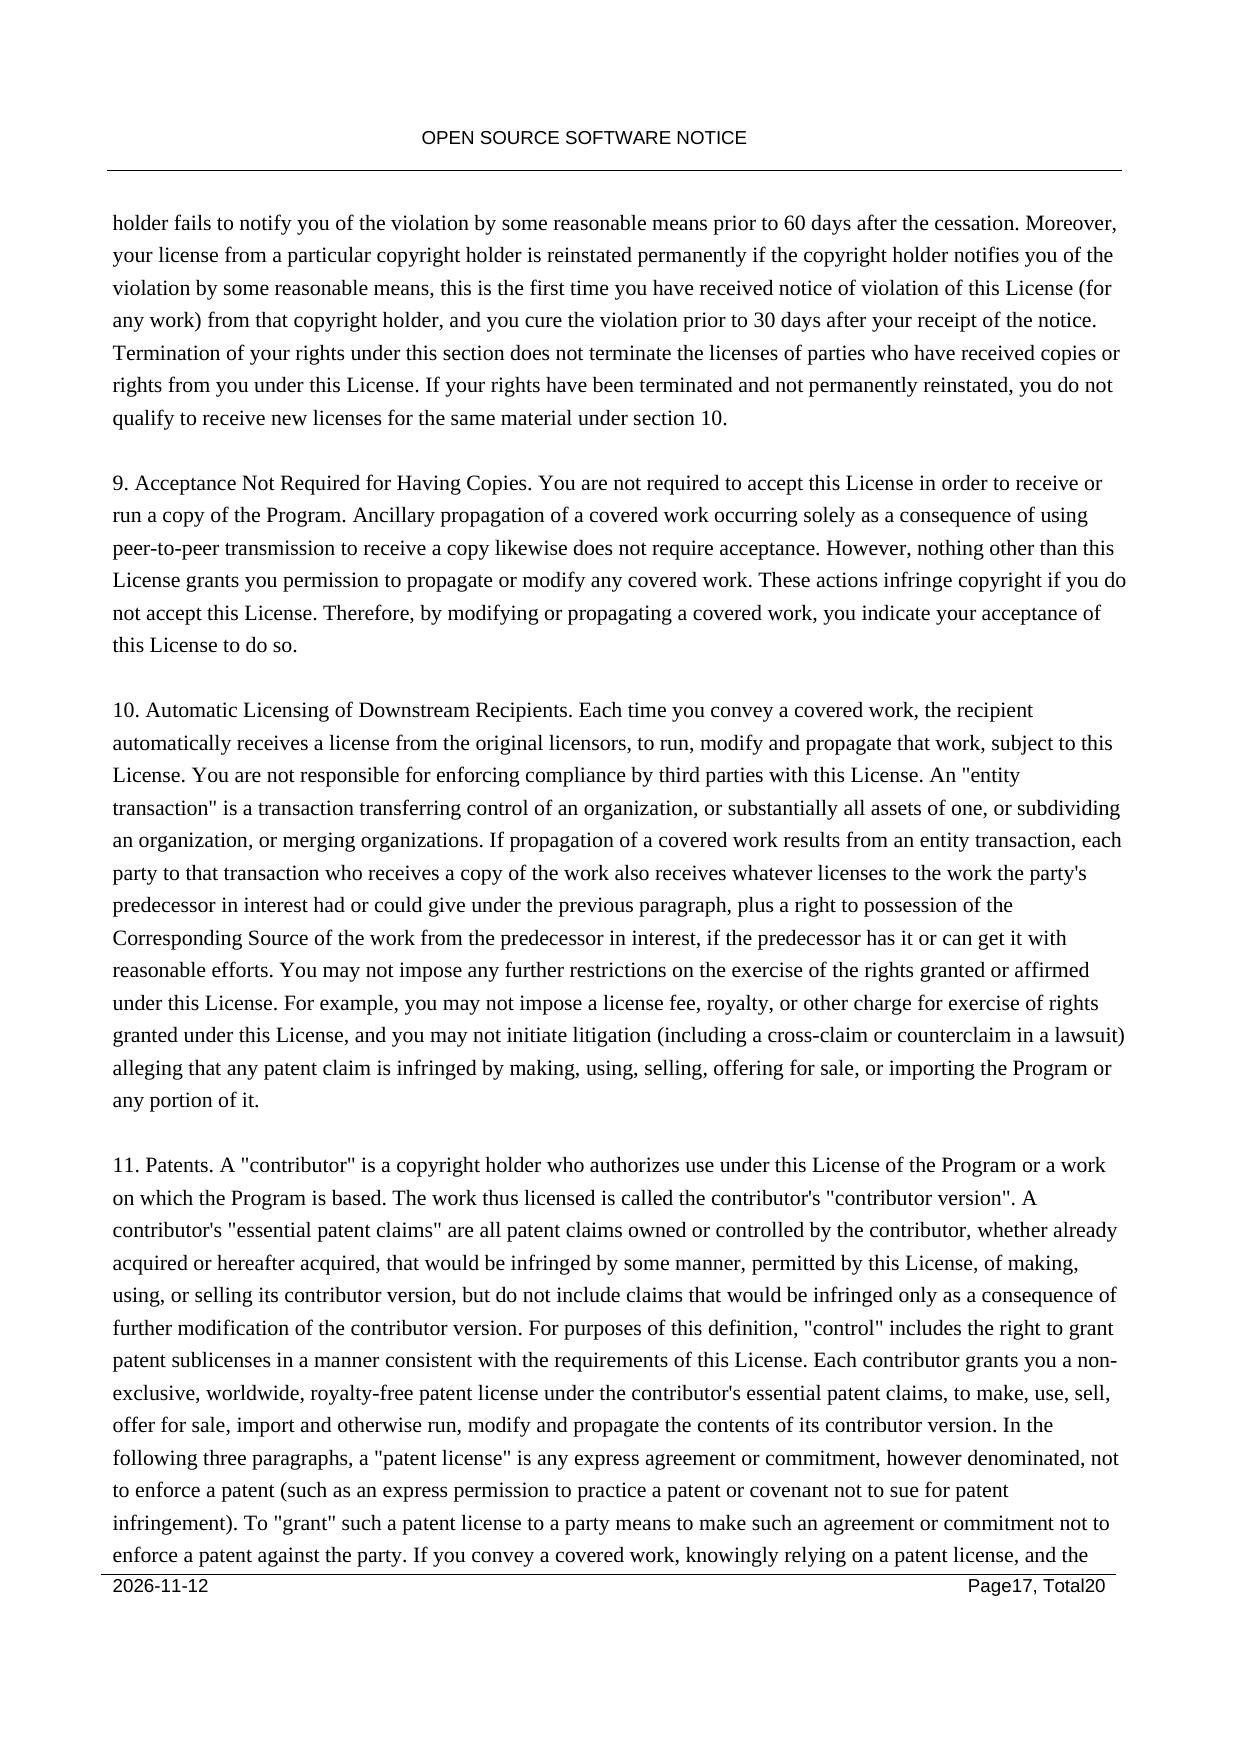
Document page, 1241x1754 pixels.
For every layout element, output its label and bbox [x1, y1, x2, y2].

text [112, 206, 1128, 1571]
